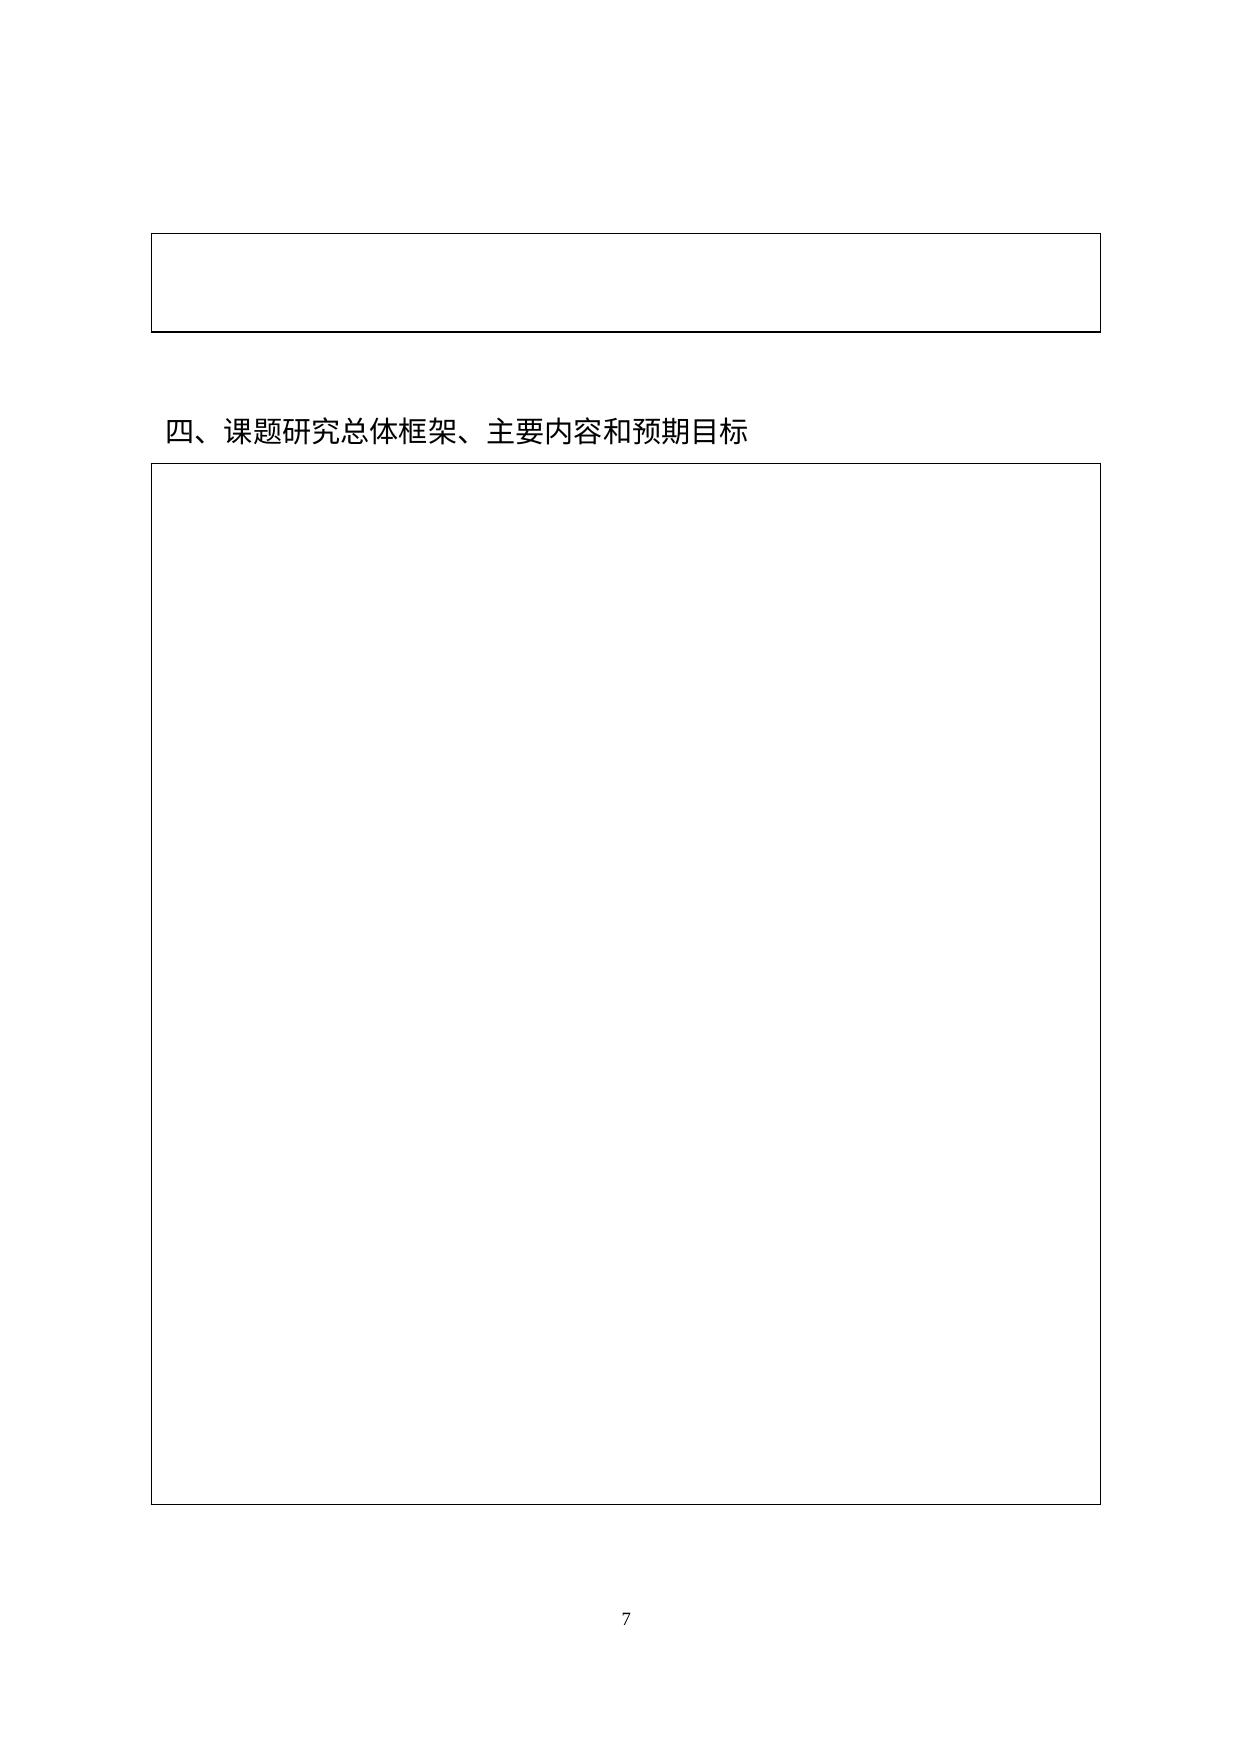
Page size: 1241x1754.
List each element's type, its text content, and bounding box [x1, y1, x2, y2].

text 四、课题研究总体框架、主要内容和预期目标 [165, 397, 1087, 462]
table_header [152, 464, 1100, 1503]
table_header [152, 234, 1100, 331]
